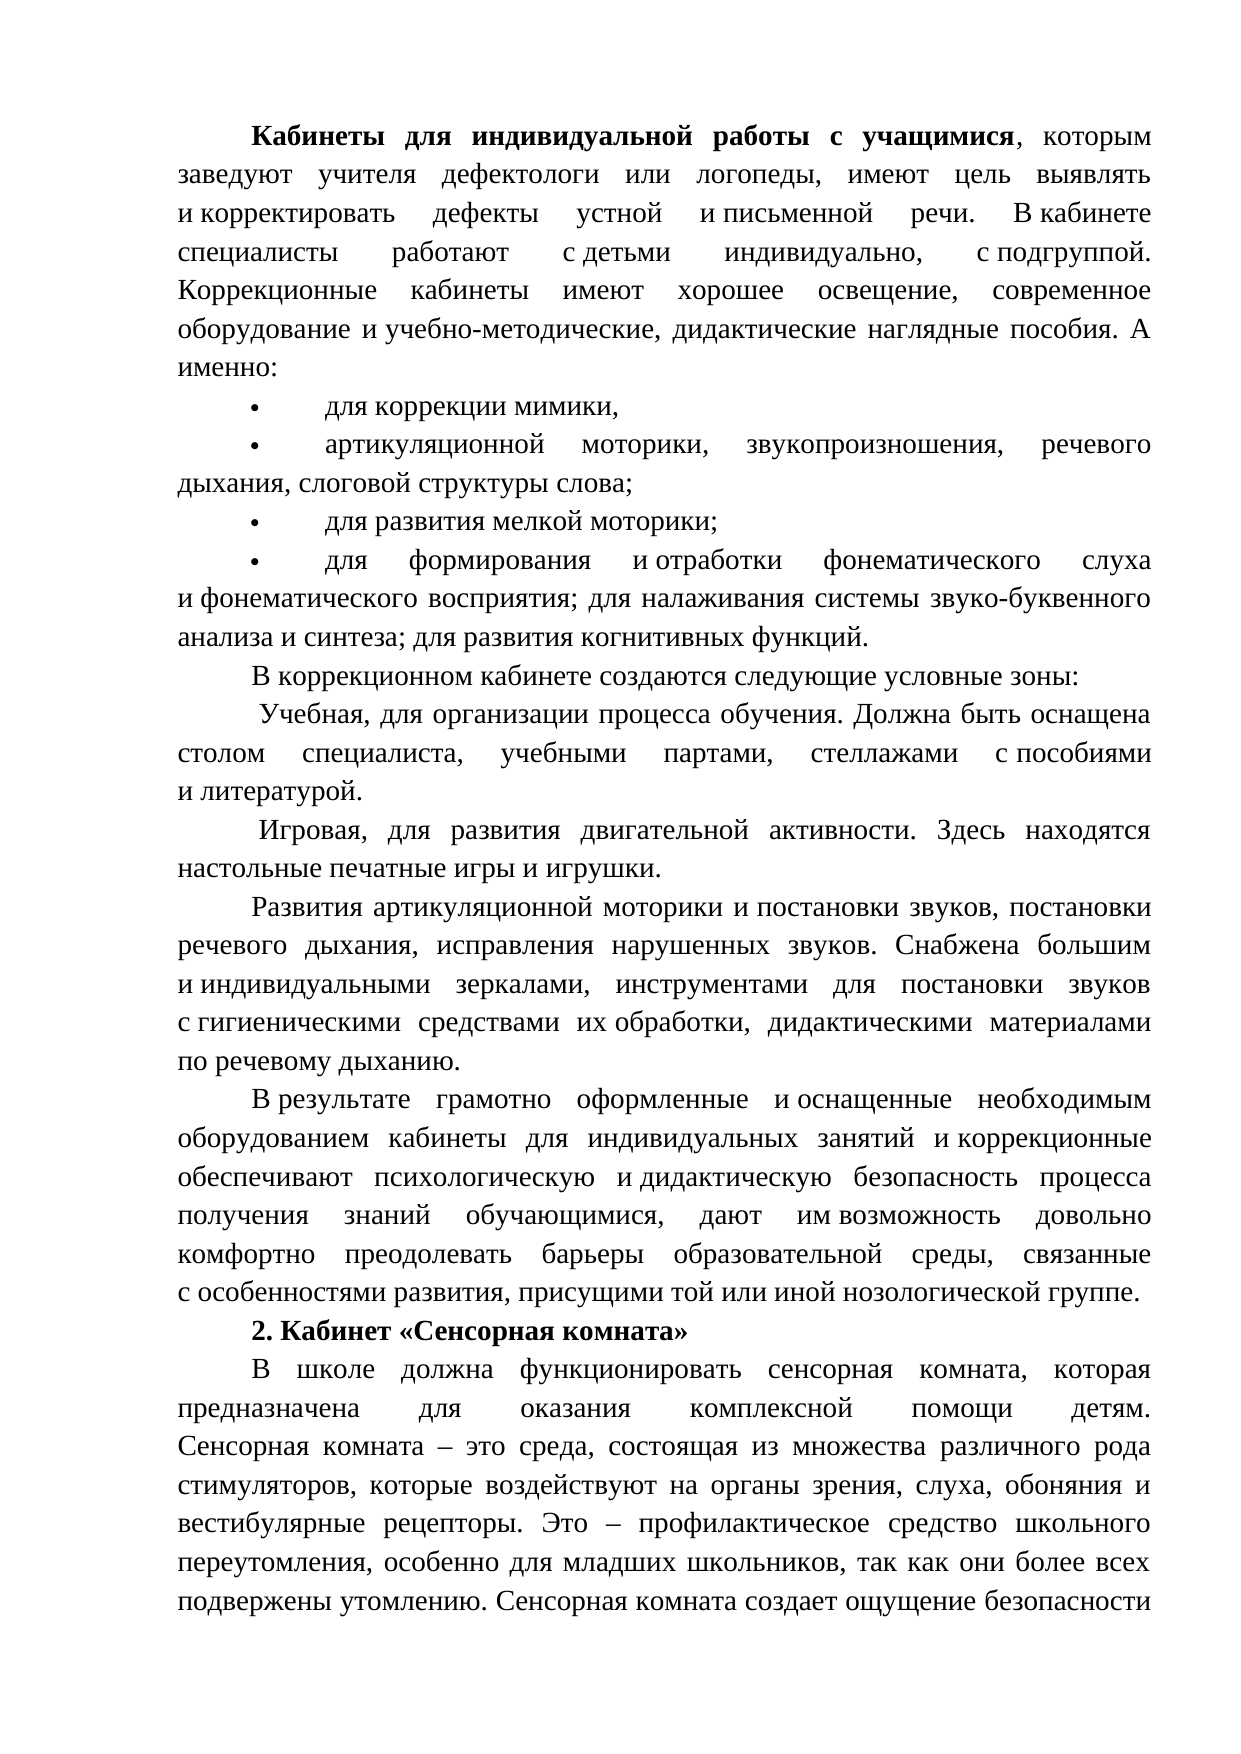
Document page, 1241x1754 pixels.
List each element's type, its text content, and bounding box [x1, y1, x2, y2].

text В коррекционном кабинете создаются следующие условные зоны: [177, 658, 1152, 691]
text Развития артикуляционной моторики и постановки звуков, постановки речевого дыхания, исправления нарушенных звуков. Снабжена большим и индивидуальными зеркалами, инструментами для постановки звуков с гигиеническими средствами их обработки, дидактическими материалами по речевому дыханию. [177, 889, 1152, 1077]
list артикуляционной моторики, звукопроизношения, речевого дыхания, слоговой структуры слова; [177, 426, 1152, 498]
text Учебная, для организации процесса обучения. Должна быть оснащена столом специалиста, учебными партами, стеллажами с пособиями и литературой. [177, 696, 1152, 807]
text Игровая, для развития двигательной активности. Здесь находятся настольные печатные игры и игрушки. [177, 812, 1152, 884]
list для коррекции мимики, [177, 388, 1152, 421]
list для формирования и отработки фонематического слуха и фонематического восприятия; для налаживания системы звуко-буквенного анализа и синтеза; для развития когнитивных функций. [177, 542, 1152, 653]
subtitle 2. Кабинет «Сенсорная комната» [177, 1313, 1152, 1346]
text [177, 1351, 1152, 1616]
text В результате грамотно оформленные и оснащенные необходимым оборудованием кабинеты для индивидуальных занятий и коррекционные обеспечивают психологическую и дидактическую безопасность процесса получения знаний обучающимися, дают им возможность довольно комфортно преодолевать барьеры образовательной среды, связанные с особенностями развития, присущими той или иной нозологической группе. [177, 1082, 1152, 1308]
text Кабинеты для индивидуальной работы с учащимися, которым заведуют учителя дефектологи или логопеды, имеют цель выявлять и корректировать дефекты устной и письменной речи. В кабинете специалисты работают с детьми индивидуально, с подгруппой. Коррекционные кабинеты имеют хорошее освещение, современное оборудование и учебно-методические, дидактические наглядные пособия. А именно: [177, 118, 1152, 383]
list для развития мелкой моторики; [177, 503, 1152, 537]
